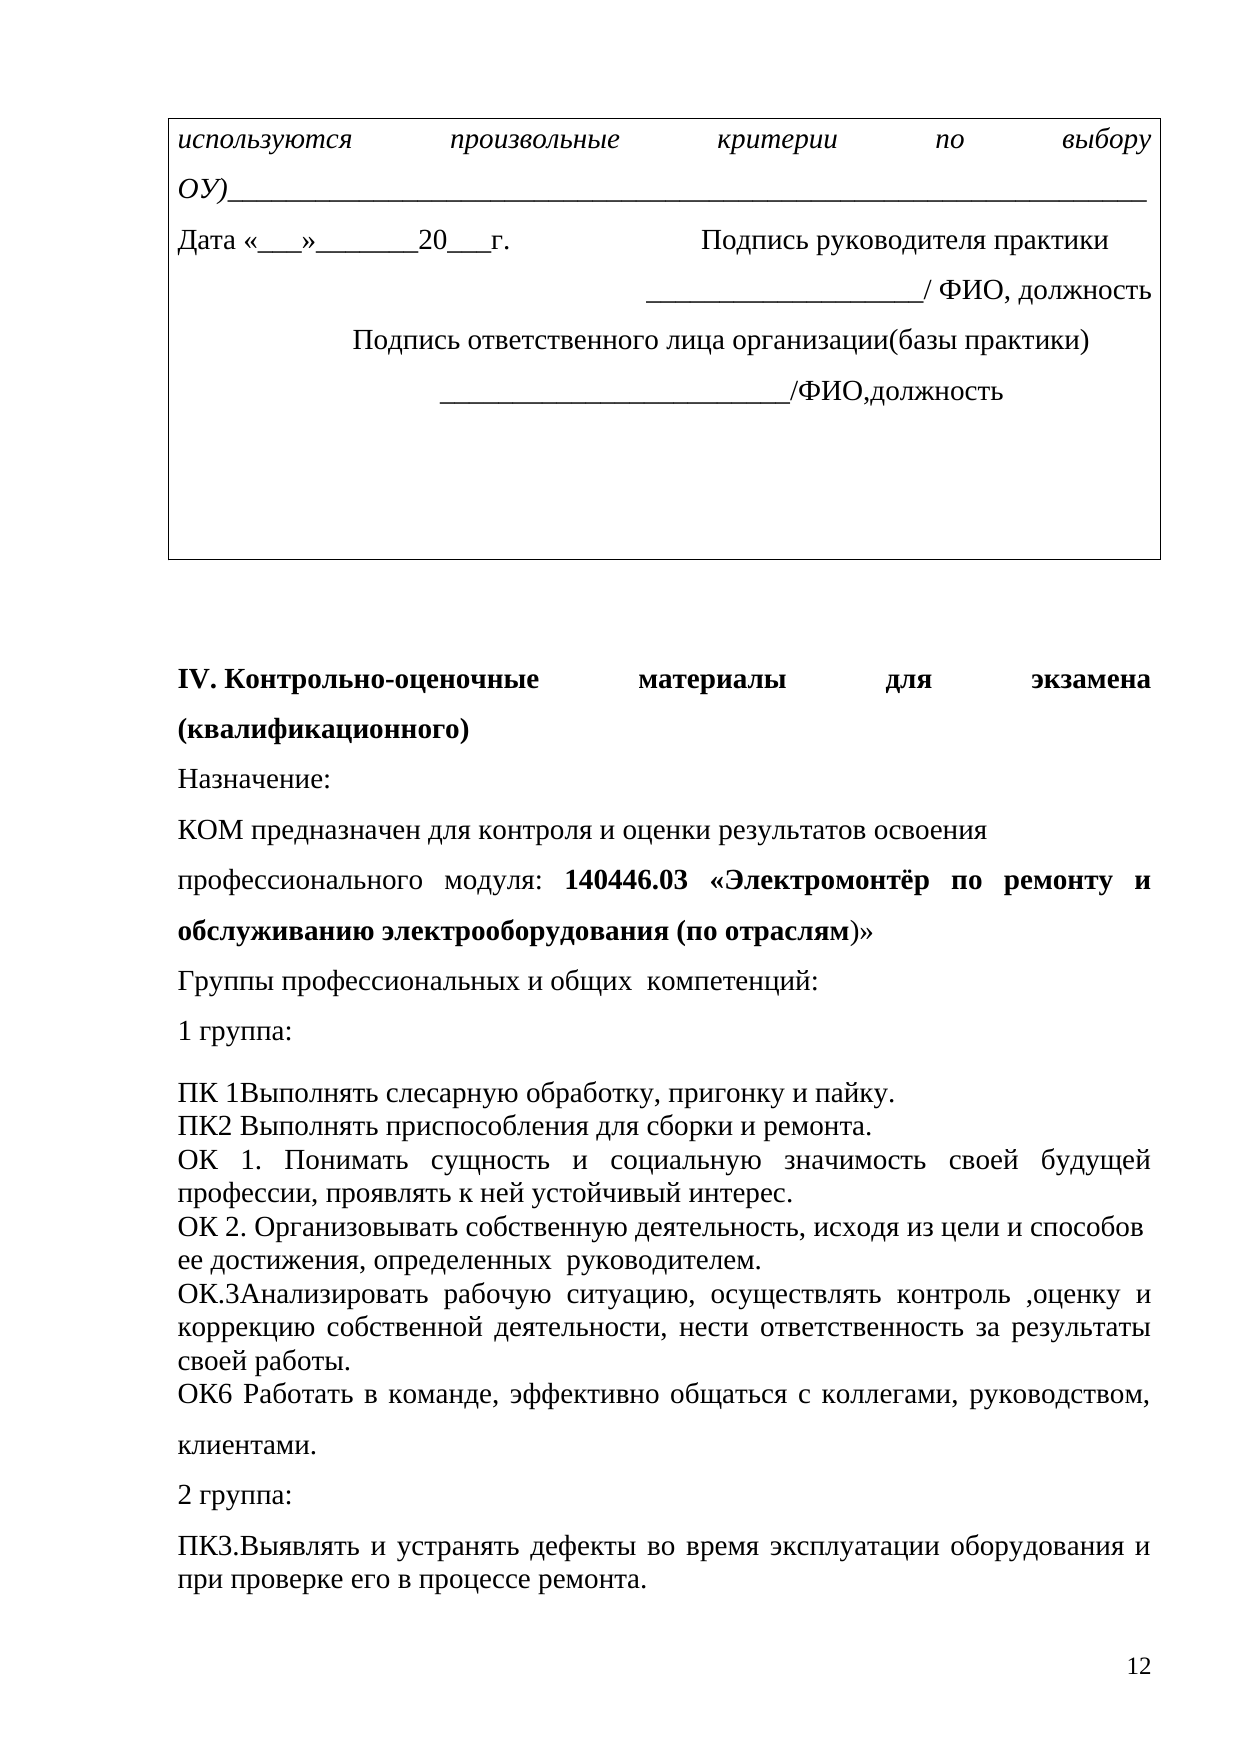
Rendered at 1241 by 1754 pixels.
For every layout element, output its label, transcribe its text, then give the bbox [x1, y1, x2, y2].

text КОМ предназначен для контроля и оценки результатов освоения [177, 812, 1152, 846]
text 2 группа: [177, 1477, 1152, 1511]
text ОК6 Работать в команде, эффективно общаться с коллегами, руководством, клиентами. [177, 1377, 1152, 1461]
text IV. Контрольно-оценочные материалы для экзамена (квалификационного) [177, 661, 1152, 745]
text Дата «___»_______20___г. Подпись руководителя практики [169, 219, 1160, 255]
list ПК 1Выполнять слесарную обработку, пригонку и пайку. [177, 1047, 1152, 1108]
list ОК.3Анализировать рабочую ситуацию, осуществлять контроль ,оценку и коррекцию собственной деятельности, нести ответственность за результаты своей работы. [177, 1276, 1152, 1377]
text Назначение: [177, 762, 1152, 795]
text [169, 119, 1160, 205]
list 1 группа: [177, 1013, 1152, 1047]
list ПК2 Выполнять приспособления для сборки и ремонта. [177, 1108, 1152, 1142]
text Подпись ответственного лица организации(базы практики) [169, 319, 1160, 356]
text ___________________/ ФИО, должность [169, 269, 1160, 306]
text Группы профессиональных и общих компетенций: [177, 963, 1152, 996]
list ОК 2. Организовывать собственную деятельность, исходя из цели и способов ее достижения, определенных руководителем. [177, 1209, 1152, 1276]
list ОК 1. Понимать сущность и социальную значимость своей будущей профессии, проявлять к ней устойчивый интерес. [177, 1142, 1152, 1209]
text ________________________/ФИО,должность [169, 370, 1160, 406]
list ПК3.Выявлять и устранять дефекты во время эксплуатации оборудования и при проверке его в процессе ремонта. [177, 1528, 1152, 1595]
text профессионального модуля: 140446.03 «Электромонтёр по ремонту и обслуживанию электрооборудования (по отраслям)» [177, 862, 1152, 946]
